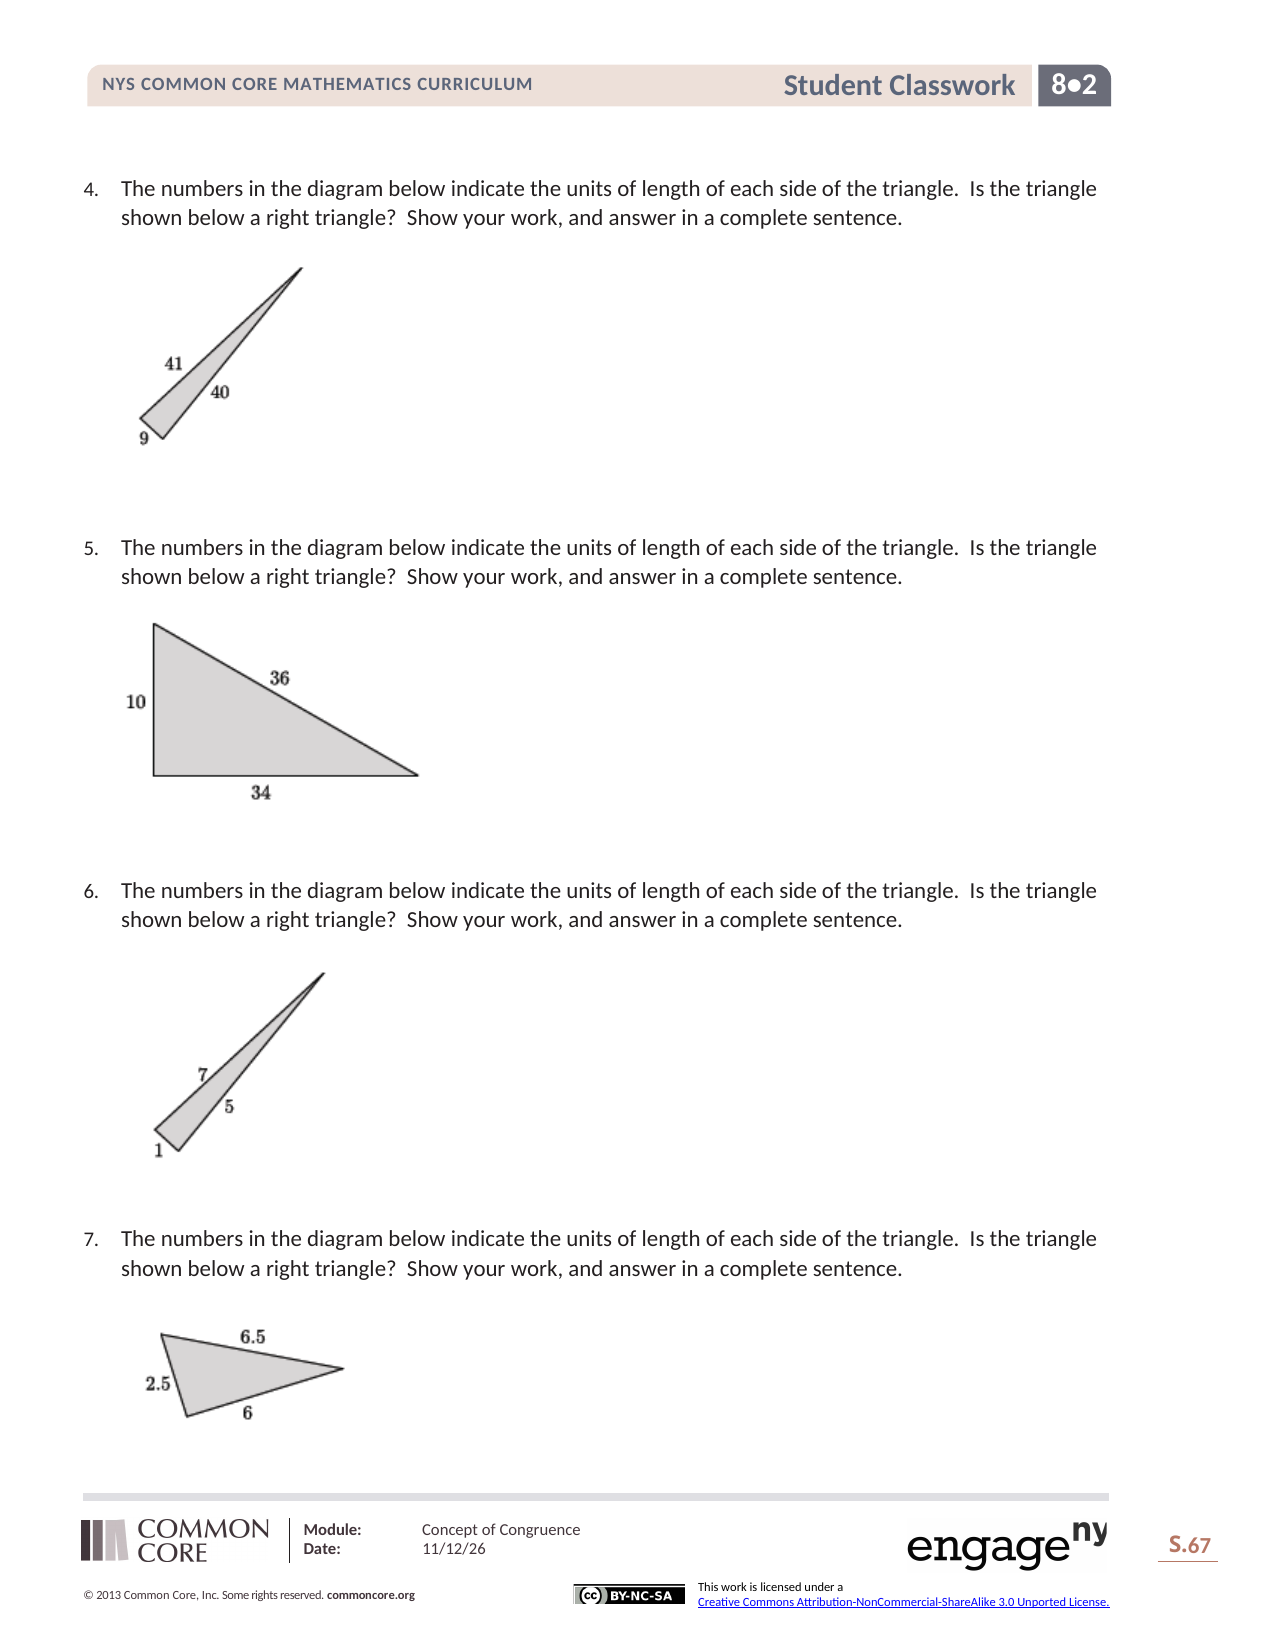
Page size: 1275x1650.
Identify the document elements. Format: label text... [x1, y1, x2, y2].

picture [125, 259, 312, 460]
picture [572, 1584, 685, 1604]
picture [116, 614, 452, 807]
picture [117, 1295, 357, 1441]
picture [906, 1518, 1107, 1573]
picture [127, 943, 348, 1173]
picture [81, 1517, 269, 1562]
